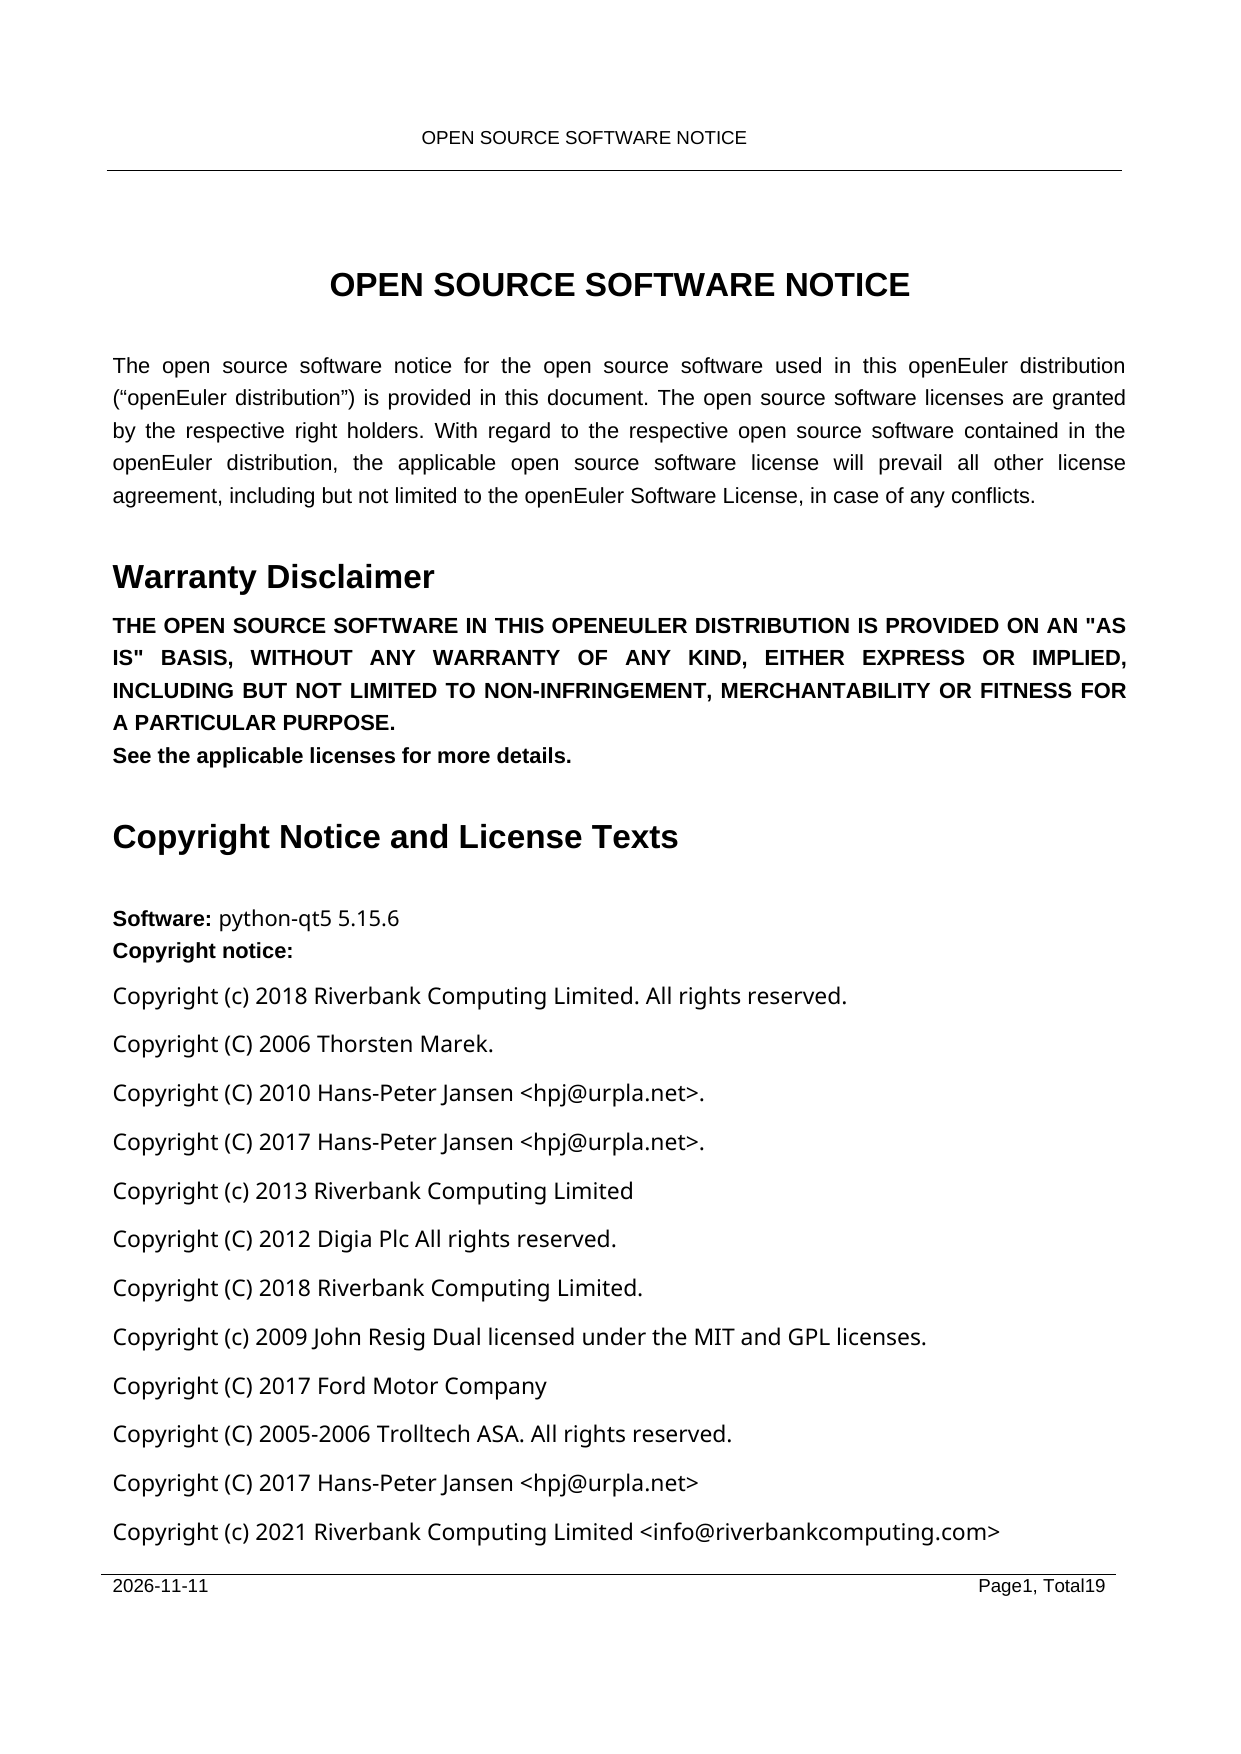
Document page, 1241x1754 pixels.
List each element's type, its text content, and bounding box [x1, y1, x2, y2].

text The open source software notice for the open source software used in this openEuler distribution (“openEuler distribution”) is provided in this document. The open source software licenses are granted by the respective right holders. With regard to the respective open source software contained in the openEuler distribution, the applicable open source software license will prevail all other license agreement, including but not limited to the openEuler Software License, in case of any conflicts. [112, 349, 1128, 511]
text Copyright notice: [112, 934, 1128, 966]
text Copyright Notice and License Texts [112, 804, 1128, 869]
text THE OPEN SOURCE SOFTWARE IN THIS OPENEULER DISTRIBUTION IS PROVIDED ON AN "AS IS" BASIS, WITHOUT ANY WARRANTY OF ANY KIND, EITHER EXPRESS OR IMPLIED, INCLUDING BUT NOT LIMITED TO NON-INFRINGEMENT, MERCHANTABILITY OR FITNESS FOR A PARTICULAR PURPOSE. See the applicable licenses for more details. [112, 609, 1128, 771]
text Software: python-qt5 5.15.6 [112, 901, 1128, 934]
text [112, 979, 1128, 1548]
text OPEN SOURCE SOFTWARE NOTICE [112, 251, 1128, 316]
text Warranty Disclaimer [112, 544, 1128, 609]
